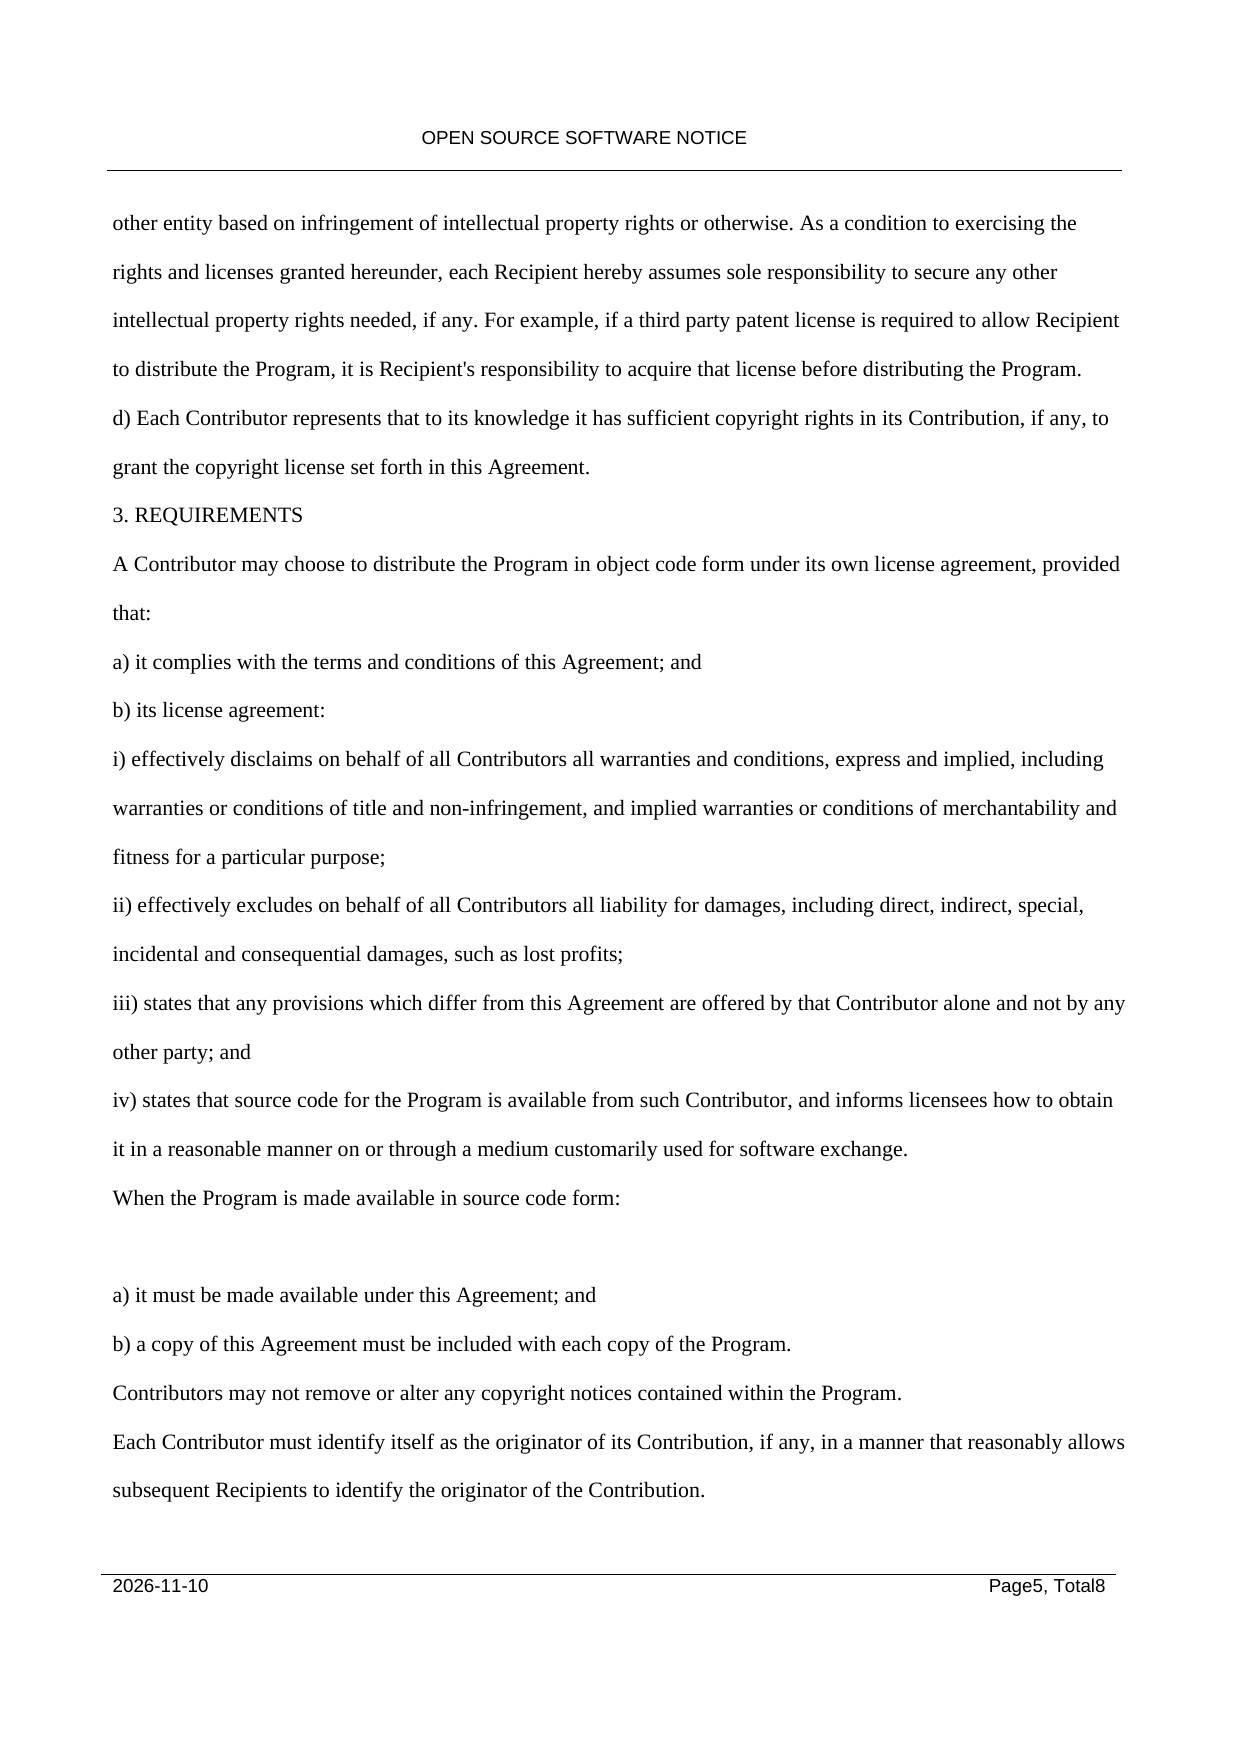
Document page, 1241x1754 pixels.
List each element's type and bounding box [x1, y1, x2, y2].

text [112, 206, 1128, 1506]
